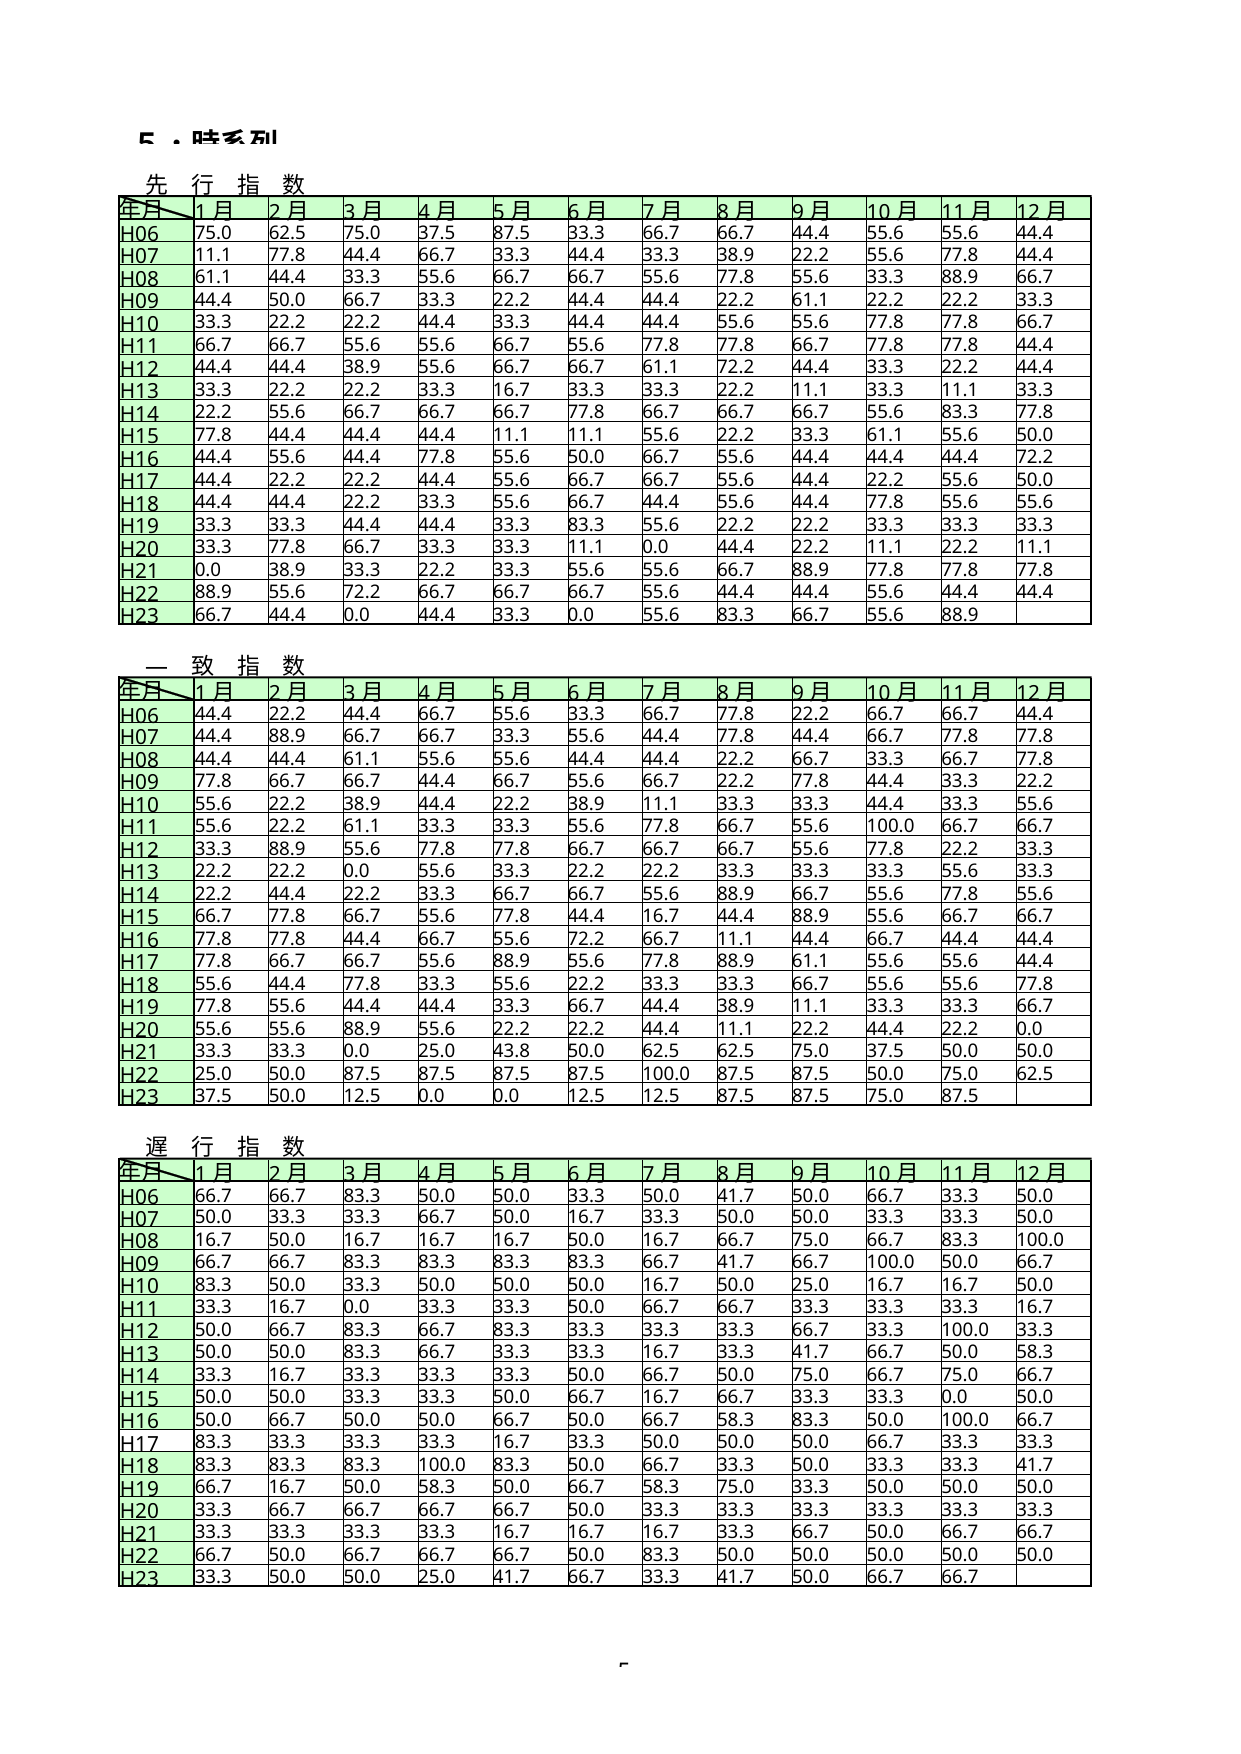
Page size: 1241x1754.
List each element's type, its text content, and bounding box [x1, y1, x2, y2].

list 致 指 数 [145, 650, 1153, 681]
text 遅 行 指 数 [145, 1131, 1153, 1163]
subtitle 先 行 指 数 [145, 169, 1153, 200]
